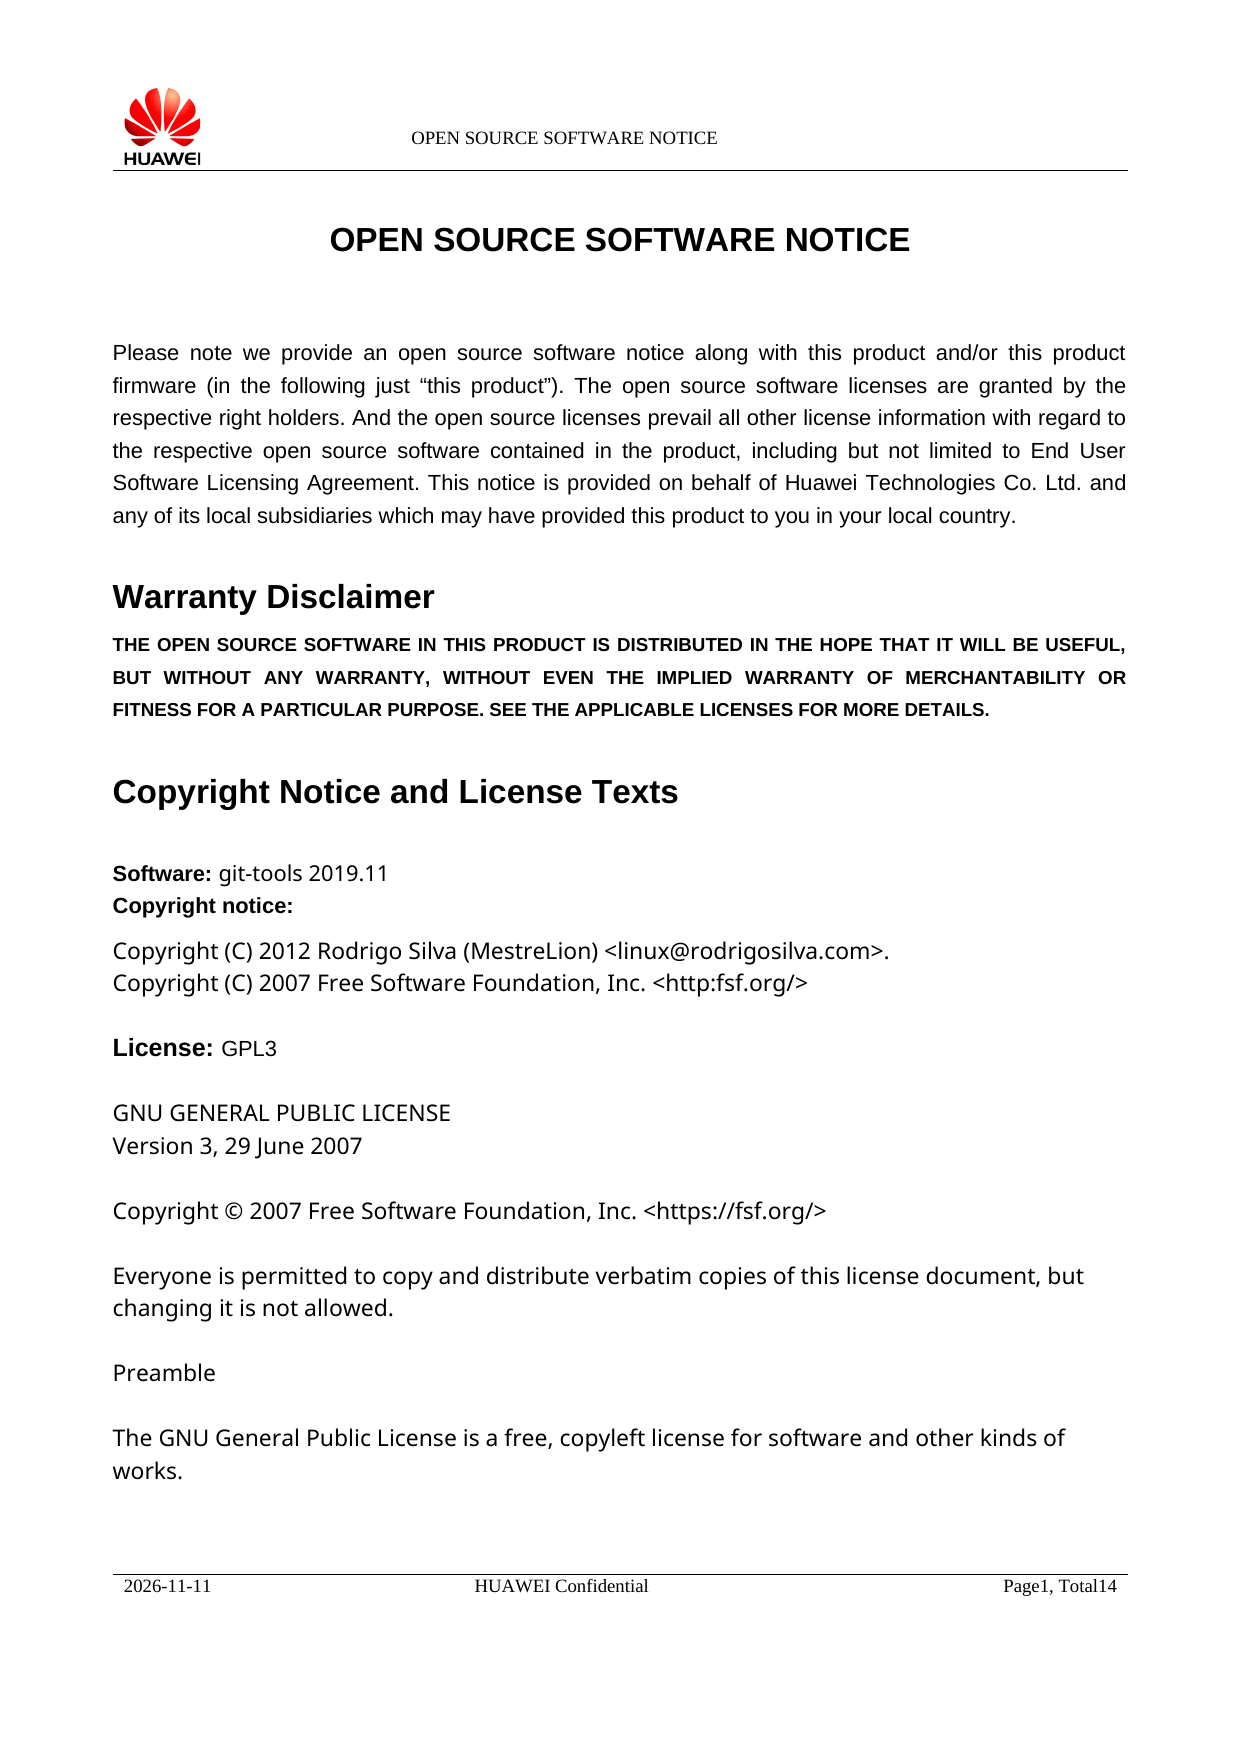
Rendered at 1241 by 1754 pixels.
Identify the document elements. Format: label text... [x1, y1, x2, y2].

text Please note we provide an open source software notice along with this product and/or this product firmware (in the following just “this product”). The open source software licenses are granted by the respective right holders. And the open source licenses prevail all other license information with regard to the respective open source software contained in the product, including but not limited to End User Software Licensing Agreement. This notice is provided on behalf of Huawei Technologies Co. Ltd. and any of its local subsidiaries which may have provided this product to you in your local country. [112, 336, 1128, 531]
text The GNU General Public License is a free, copyleft license for software and other kinds of works. [112, 1421, 1128, 1486]
text Preamble [112, 1356, 1128, 1389]
text GNU GENERAL PUBLIC LICENSE [112, 1096, 1128, 1129]
text Copyright © 2007 Free Software Foundation, Inc. <https://fsf.org/> [112, 1194, 1128, 1226]
text OPEN SOURCE SOFTWARE NOTICE [112, 206, 1128, 271]
text Everyone is permitted to copy and distribute verbatim copies of this license document, but changing it is not allowed. [112, 1259, 1128, 1324]
text Copyright notice: [112, 889, 1128, 921]
picture [124, 88, 201, 165]
text Copyright (C) 2012 Rodrigo Silva (MestreLion) <linux@rodrigosilva.com>. Copyright (C) 2007 Free Software Foundation, Inc. <http:fsf.org/> [112, 934, 1128, 1031]
title Software: git-tools 2019.11 [112, 856, 1128, 889]
text Copyright Notice and License Texts [112, 759, 1128, 824]
text Version 3, 29 June 2007 [112, 1129, 1128, 1161]
text License: GPL3 [112, 1031, 1128, 1064]
text The open source software in this product is distributed in the hope that it will be useful, but WITHOUT ANY WARRANTY, without even the implied warranty of MERCHANTABILITY or FITNESS FOR A PARTICULAR PURPOSE. See the applicable licenses for more details. [112, 629, 1128, 726]
text Warranty Disclaimer [112, 564, 1128, 629]
